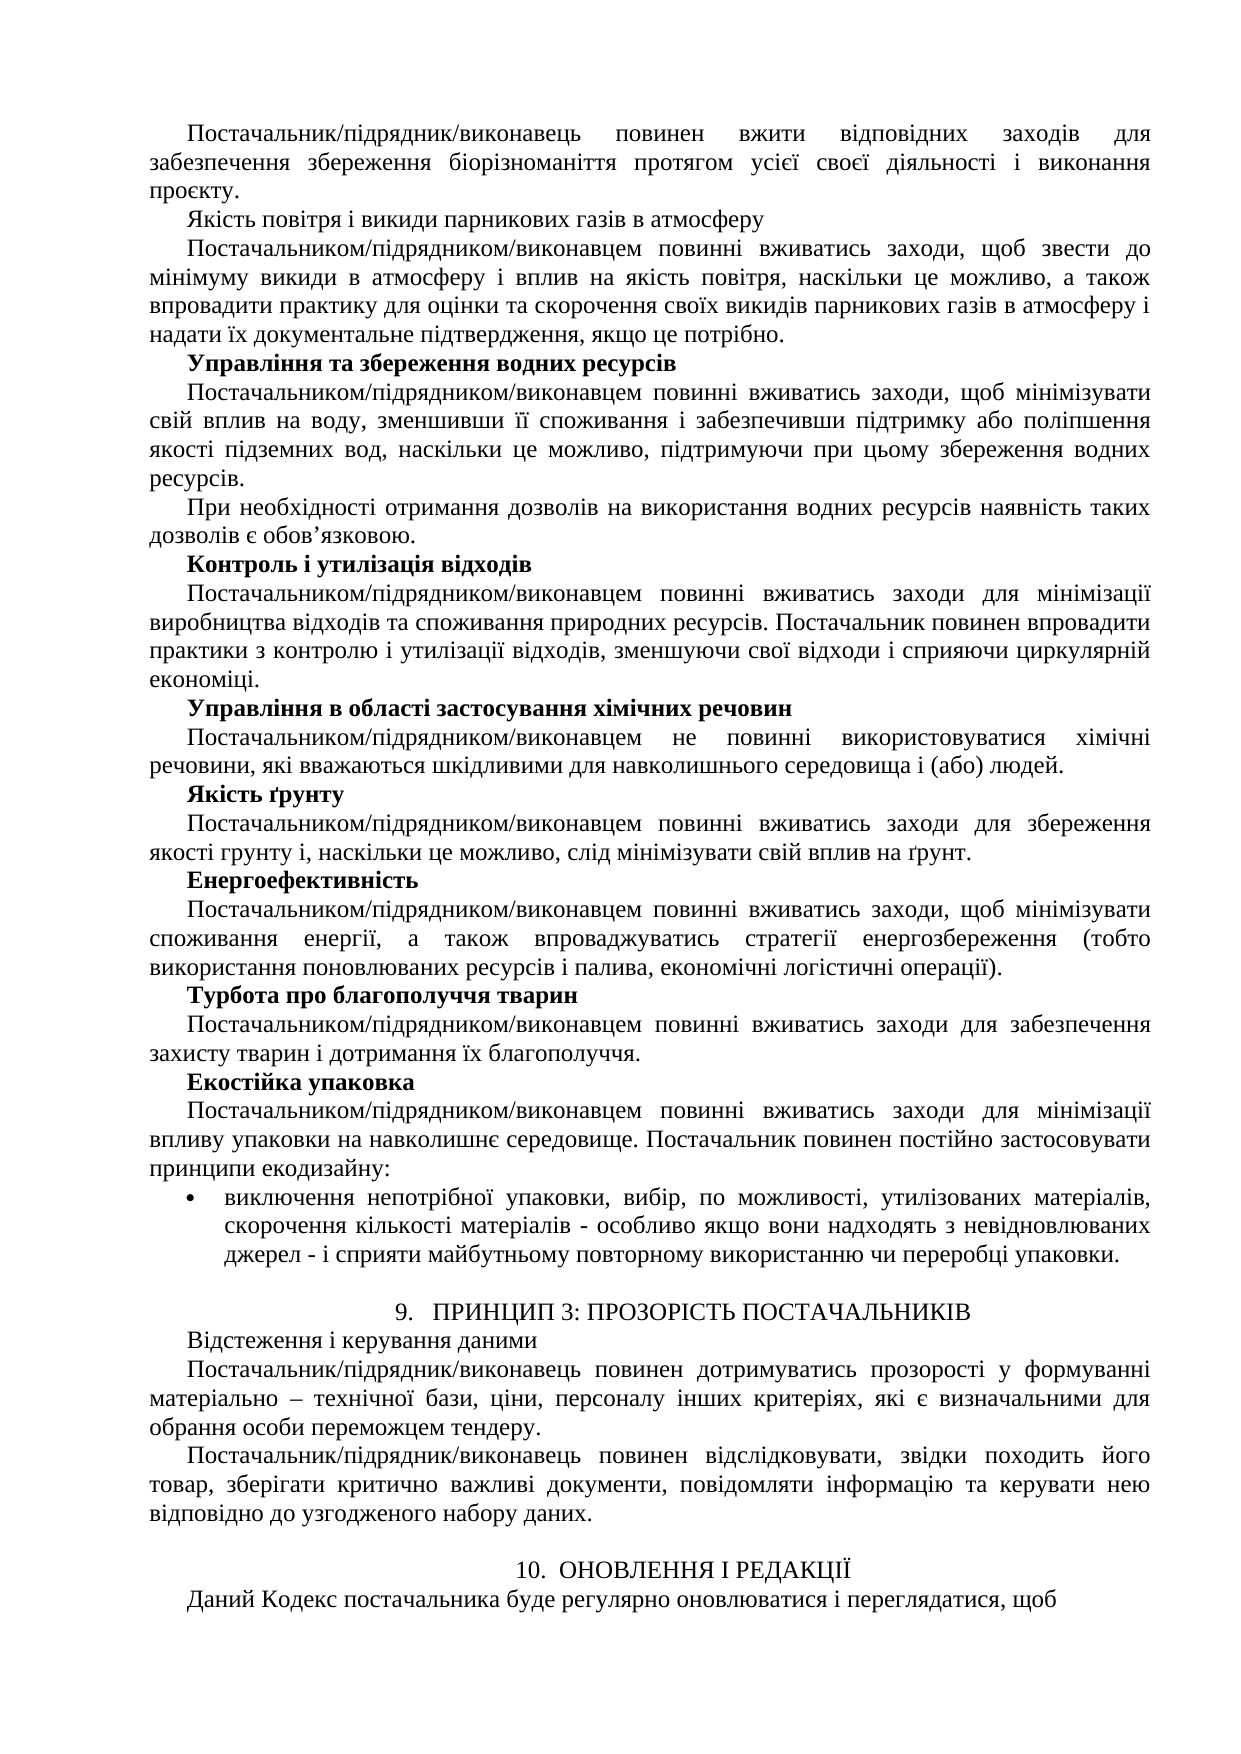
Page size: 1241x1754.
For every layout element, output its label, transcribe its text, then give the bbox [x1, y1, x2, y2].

text Постачальником/підрядником/виконавцем повинні вживатись заходи для мінімізації виробництва відходів та споживання природних ресурсів. Постачальник повинен впровадити практики з контролю і утилізації відходів, зменшуючи свої відходи і сприяючи циркулярній економіці. [149, 578, 1152, 693]
list ОНОВЛЕННЯ І РЕДАКЦІЇ [215, 1556, 1152, 1584]
text Контроль і утилізація відходів [149, 549, 1152, 578]
text Постачальником/підрядником/виконавцем повинні вживатись заходи, щоб мінімізувати свій вплив на воду, зменшивши її споживання і забезпечивши підтримку або поліпшення якості підземних вод, наскільки це можливо, підтримуючи при цьому збереження водних ресурсів. [149, 377, 1152, 492]
text Постачальник/підрядник/виконавець повинен відслідковувати, звідки походить його товар, зберігати критично важливі документи, повідомляти інформацію та керувати нею відповідно до узгодженого набору даних. [149, 1441, 1152, 1527]
text Постачальником/підрядником/виконавцем повинні вживатись заходи для збереження якості грунту і, наскільки це можливо, слід мінімізувати свій вплив на ґрунт. [149, 808, 1152, 866]
text Якість ґрунту [149, 779, 1152, 808]
text Даний Кодекс постачальника буде регулярно оновлюватися і переглядатися, щоб [149, 1584, 1152, 1613]
text Екостійка упаковка [149, 1067, 1152, 1096]
text Турбота про благополуччя тварин [149, 981, 1152, 1009]
text Постачальником/підрядником/виконавцем повинні вживатись заходи, щоб звести до мінімуму викиди в атмосферу і вплив на якість повітря, наскільки це можливо, а також впровадити практику для оцінки та скорочення своїх викидів парникових газів в атмосферу і надати їх документальне підтвердження, якщо це потрібно. [149, 233, 1152, 348]
list виключення непотрібної упаковки, вибір, по можливості, утилізованих матеріалів, скорочення кількості матеріалів - особливо якщо вони надходять з невідновлюваних джерел - і сприяти майбутньому повторному використанню чи переробці упаковки. [187, 1182, 1152, 1268]
text Постачальником/підрядником/виконавцем повинні вживатись заходи, щоб мінімізувати споживання енергії, а також впроваджуватись стратегії енергозбереження (тобто використання поновлюваних ресурсів і палива, економічні логістичні операції). [149, 894, 1152, 981]
text Постачальником/підрядником/виконавцем не повинні використовуватися хімічні речовини, які вважаються шкідливими для навколишнього середовища і (або) людей. [149, 722, 1152, 779]
text Постачальником/підрядником/виконавцем повинні вживатись заходи для забезпечення захисту тварин і дотримання їх благополуччя. [149, 1009, 1152, 1067]
text Управління в області застосування хімічних речовин [149, 693, 1152, 722]
text Відстеження і керування даними [149, 1326, 1152, 1354]
text Постачальник/підрядник/виконавець повинен дотримуватись прозорості у формуванні матеріально – технічної бази, ціни, персоналу інших критеріях, які є визначальними для обрання особи переможцем тендеру. [149, 1354, 1152, 1441]
text Постачальник/підрядник/виконавець повинен вжити відповідних заходів для забезпечення збереження біорізноманіття протягом усієї своєї діяльності і виконання проєкту. [149, 118, 1152, 204]
text Енергоефективність [149, 866, 1152, 894]
text При необхідності отримання дозволів на використання водних ресурсів наявність таких дозволів є обов’язковою. [149, 492, 1152, 549]
text Управління та збереження водних ресурсів [149, 348, 1152, 377]
list ПРИНЦИП 3: ПРОЗОРІСТЬ ПОСТАЧАЛЬНИКІВ [215, 1297, 1152, 1326]
text Якість повітря і викиди парникових газів в атмосферу [149, 204, 1152, 233]
text Постачальником/підрядником/виконавцем повинні вживатись заходи для мінімізації впливу упаковки на навколишнє середовище. Постачальник повинен постійно застосовувати принципи екодизайну: [149, 1096, 1152, 1182]
